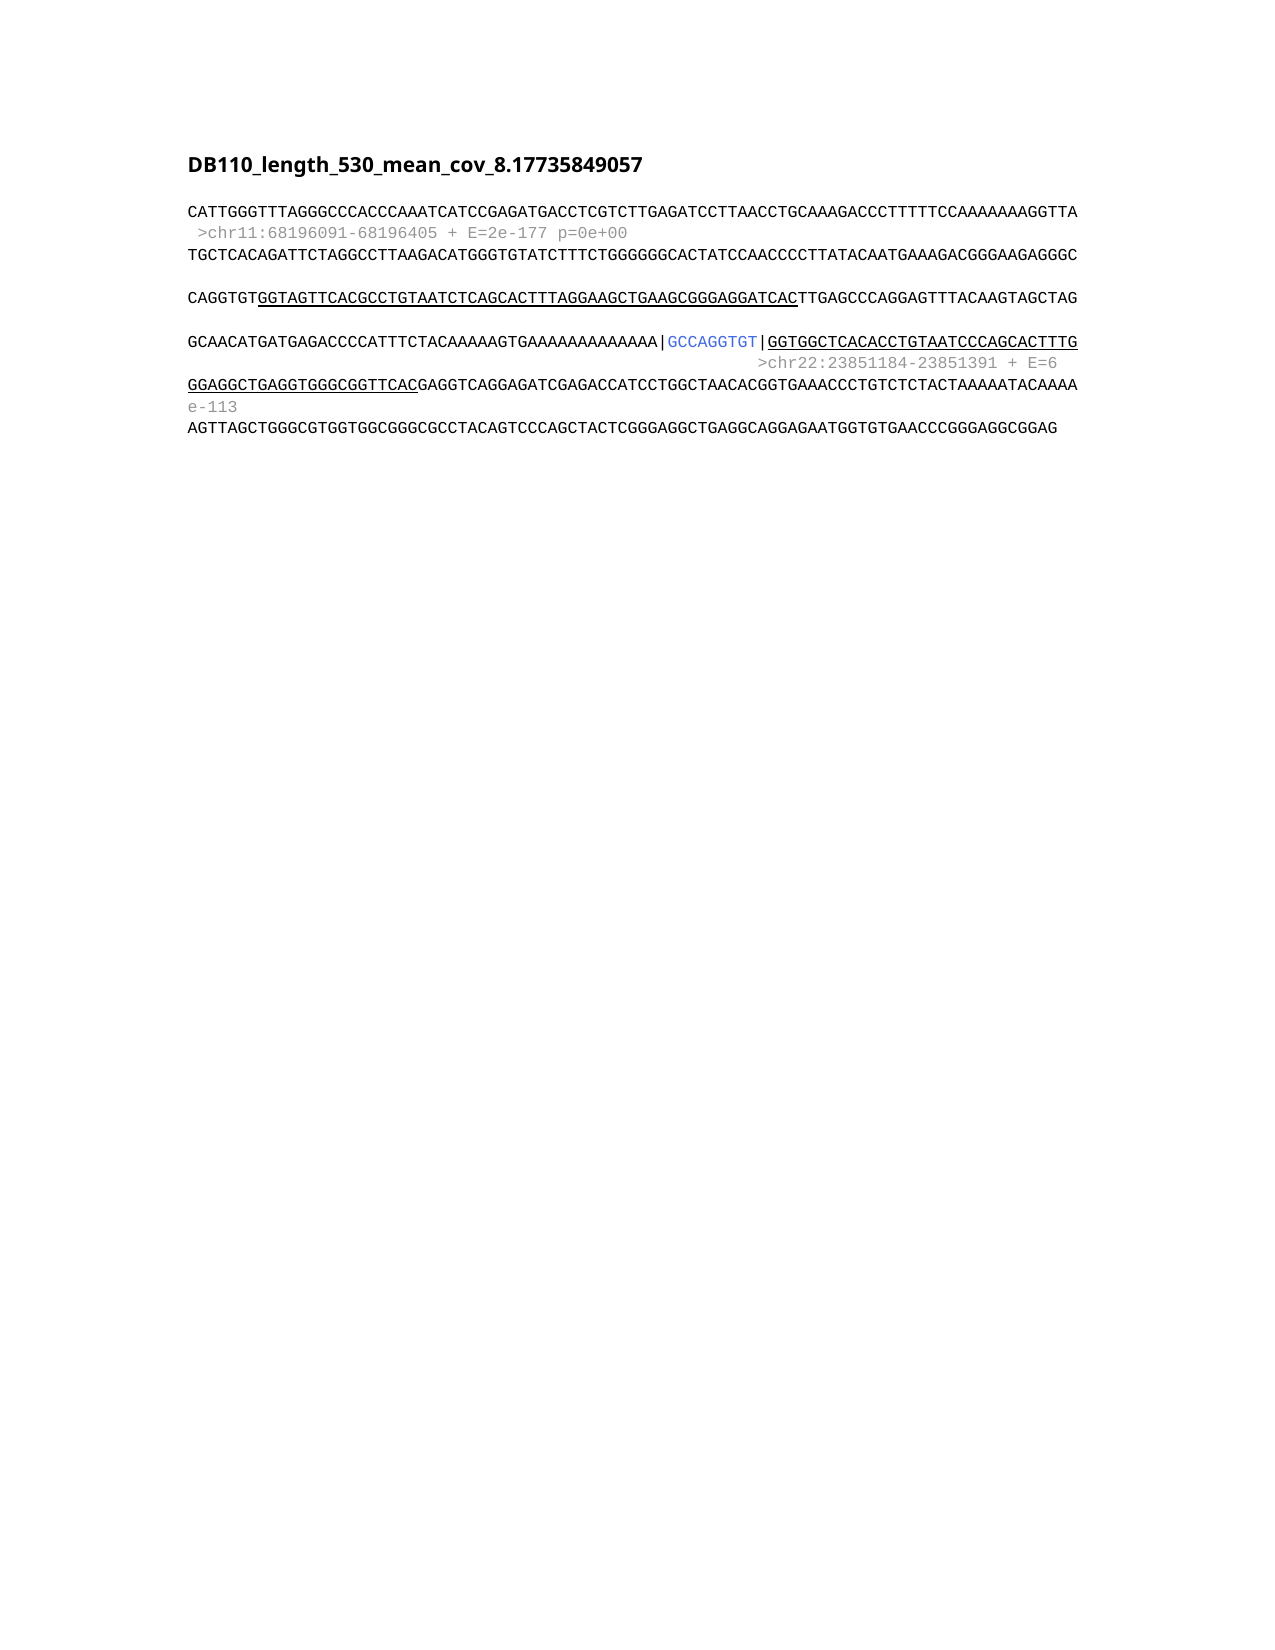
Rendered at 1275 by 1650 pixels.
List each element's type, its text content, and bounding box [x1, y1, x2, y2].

text CATTGGGTTTAGGGCCCACCCAAATCATCCGAGATGACCTCGTCTTGAGATCCTTAACCTGCAAAGACCCTTTTTCCAAAAAAAGGTTA >chr11:68196091-68196405 + E=2e-177 p=0e+00 TGCTCACAGATTCTAGGCCTTAAGACATGGGTGTATCTTTCTGGGGGGCACTATCCAACCCCTTATACAATGAAAGACGGGAAGAGGGC CAGGTGTGGTAGTTCACGCCTGTAATCTCAGCACTTTAGGAAGCTGAAGCGGGAGGATCACTTGAGCCCAGGAGTTTACAAGTAGCTAG GCAACATGATGAGACCCCATTTCTACAAAAAGTGAAAAAAAAAAAAA|GCCAGGTGT|GGTGGCTCACACCTGTAATCCCAGCACTTTG >chr22:23851184-23851391 + E=6 GGAGGCTGAGGTGGGCGGTTCACGAGGTCAGGAGATCGAGACCATCCTGGCTAACACGGTGAAACCCTGTCTCTACTAAAAATACAAAA e-113 AGTTAGCTGGGCGTGGTGGCGGGCGCCTACAGTCCCAGCTACTCGGGAGGCTGAGGCAGGAGAATGGTGTGAACCCGGGAGGCGGAG [187, 203, 1087, 439]
text DB110_length_530_mean_cov_8.17735849057 [187, 150, 1087, 178]
